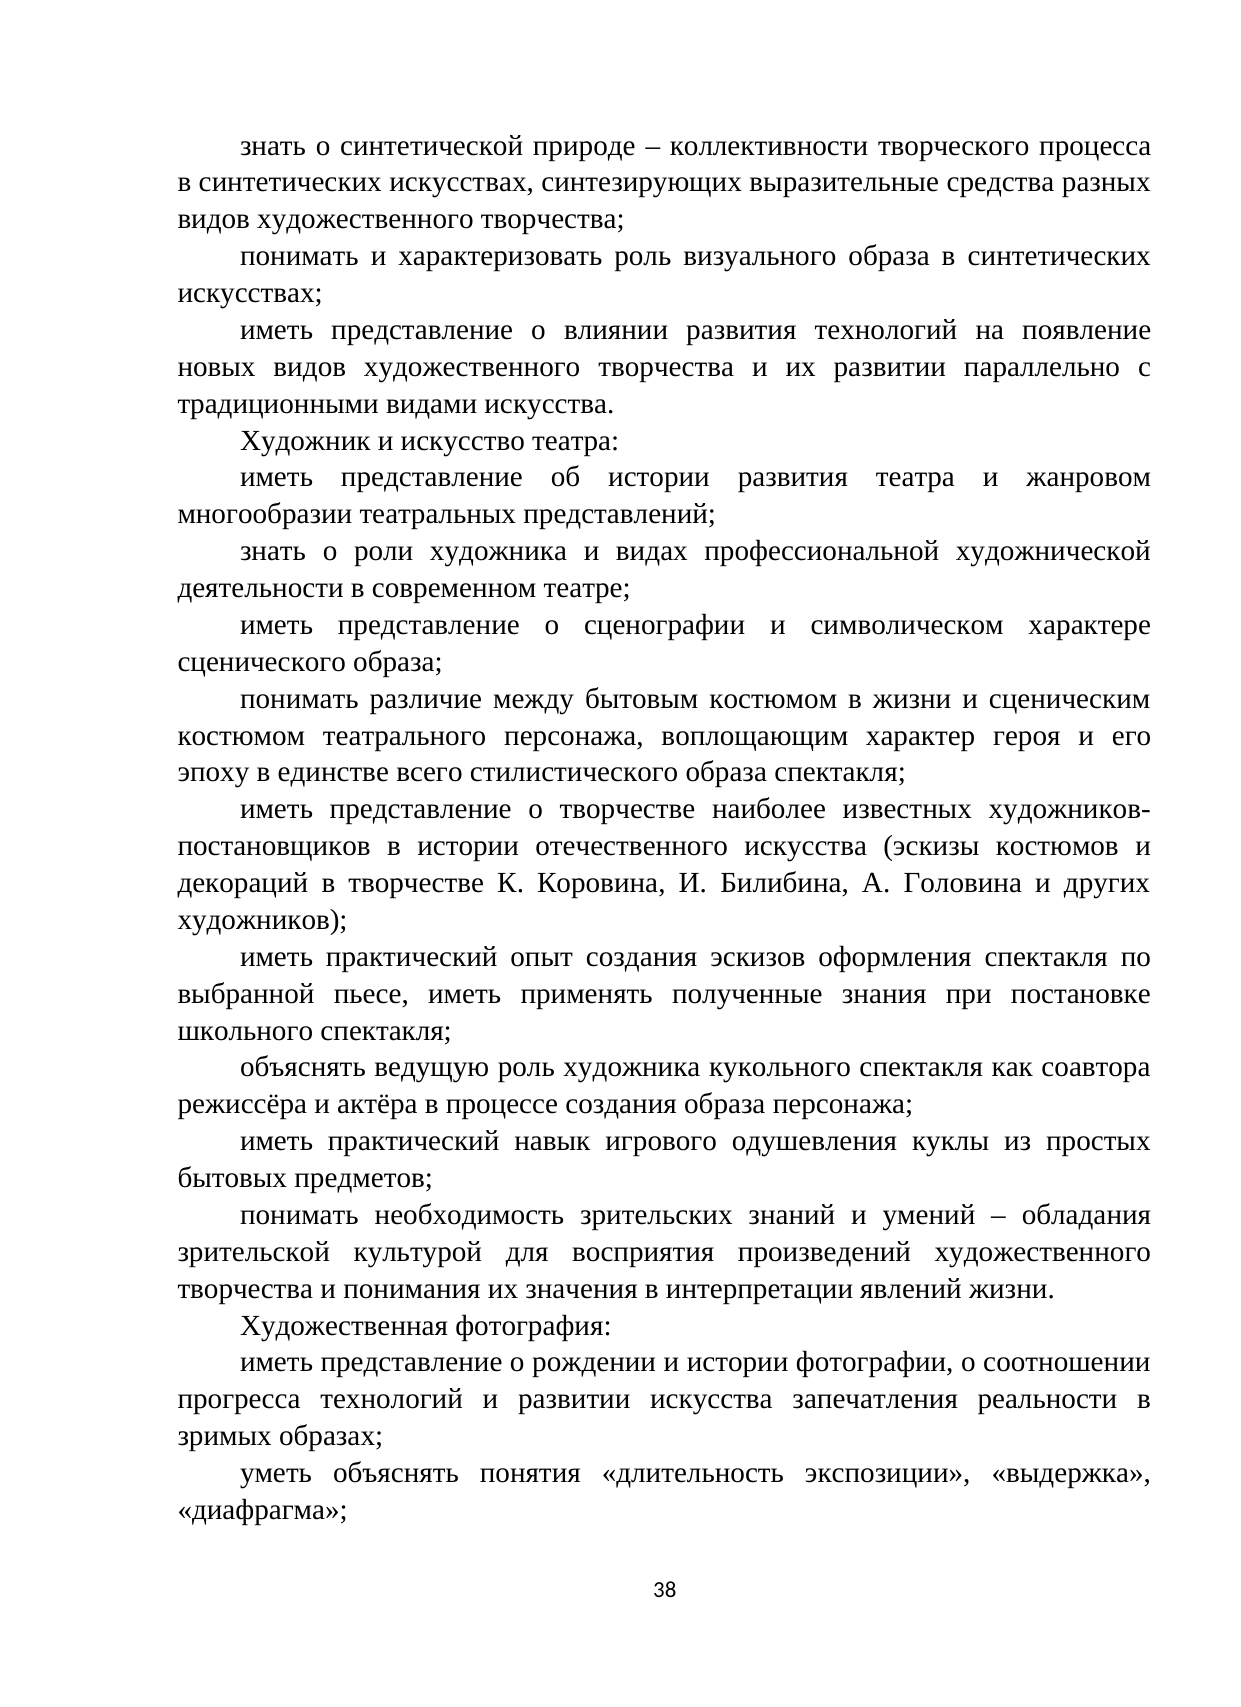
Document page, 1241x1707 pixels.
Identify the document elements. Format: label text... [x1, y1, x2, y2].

text иметь практический навык игрового одушевления куклы из простых бытовых предметов; [177, 1123, 1152, 1194]
text понимать различие между бытовым костюмом в жизни и сценическим костюмом театрального персонажа, воплощающим характер героя и его эпоху в единстве всего стилистического образа спектакля; [177, 681, 1152, 788]
text понимать и характеризовать роль визуального образа в синтетических искусствах; [177, 238, 1152, 309]
text иметь представление об истории развития театра и жанровом многообразии театральных представлений; [177, 459, 1152, 530]
text иметь практический опыт создания эскизов оформления спектакля по выбранной пьесе, иметь применять полученные знания при постановке школьного спектакля; [177, 939, 1152, 1046]
text объяснять ведущую роль художника кукольного спектакля как соавтора режиссёра и актёра в процессе создания образа персонажа; [177, 1049, 1152, 1120]
text знать о роли художника и видах профессиональной художнической деятельности в современном театре; [177, 533, 1152, 604]
text Художественная фотография: [177, 1308, 1152, 1341]
text иметь представление о сценографии и символическом характере сценического образа; [177, 607, 1152, 677]
text иметь представление о творчестве наиболее известных художников-постановщиков в истории отечественного искусства (эскизы костюмов и декораций в творчестве К. Коровина, И. Билибина, А. Головина и других художников); [177, 791, 1152, 936]
text знать о синтетической природе – коллективности творческого процесса в синтетических искусствах, синтезирующих выразительные средства разных видов художественного творчества; [177, 128, 1152, 235]
text Художник и искусство театра: [177, 423, 1152, 456]
text уметь объяснять понятия «длительность экспозиции», «выдержка», «диафрагма»; [177, 1455, 1152, 1526]
text иметь представление о рождении и истории фотографии, о соотношении прогресса технологий и развитии искусства запечатления реальности в зримых образах; [177, 1344, 1152, 1452]
text понимать необходимость зрительских знаний и умений – обладания зрительской культурой для восприятия произведений художественного творчества и понимания их значения в интерпретации явлений жизни. [177, 1197, 1152, 1304]
text иметь представление о влиянии развития технологий на появление новых видов художественного творчества и их развитии параллельно с традиционными видами искусства. [177, 312, 1152, 419]
